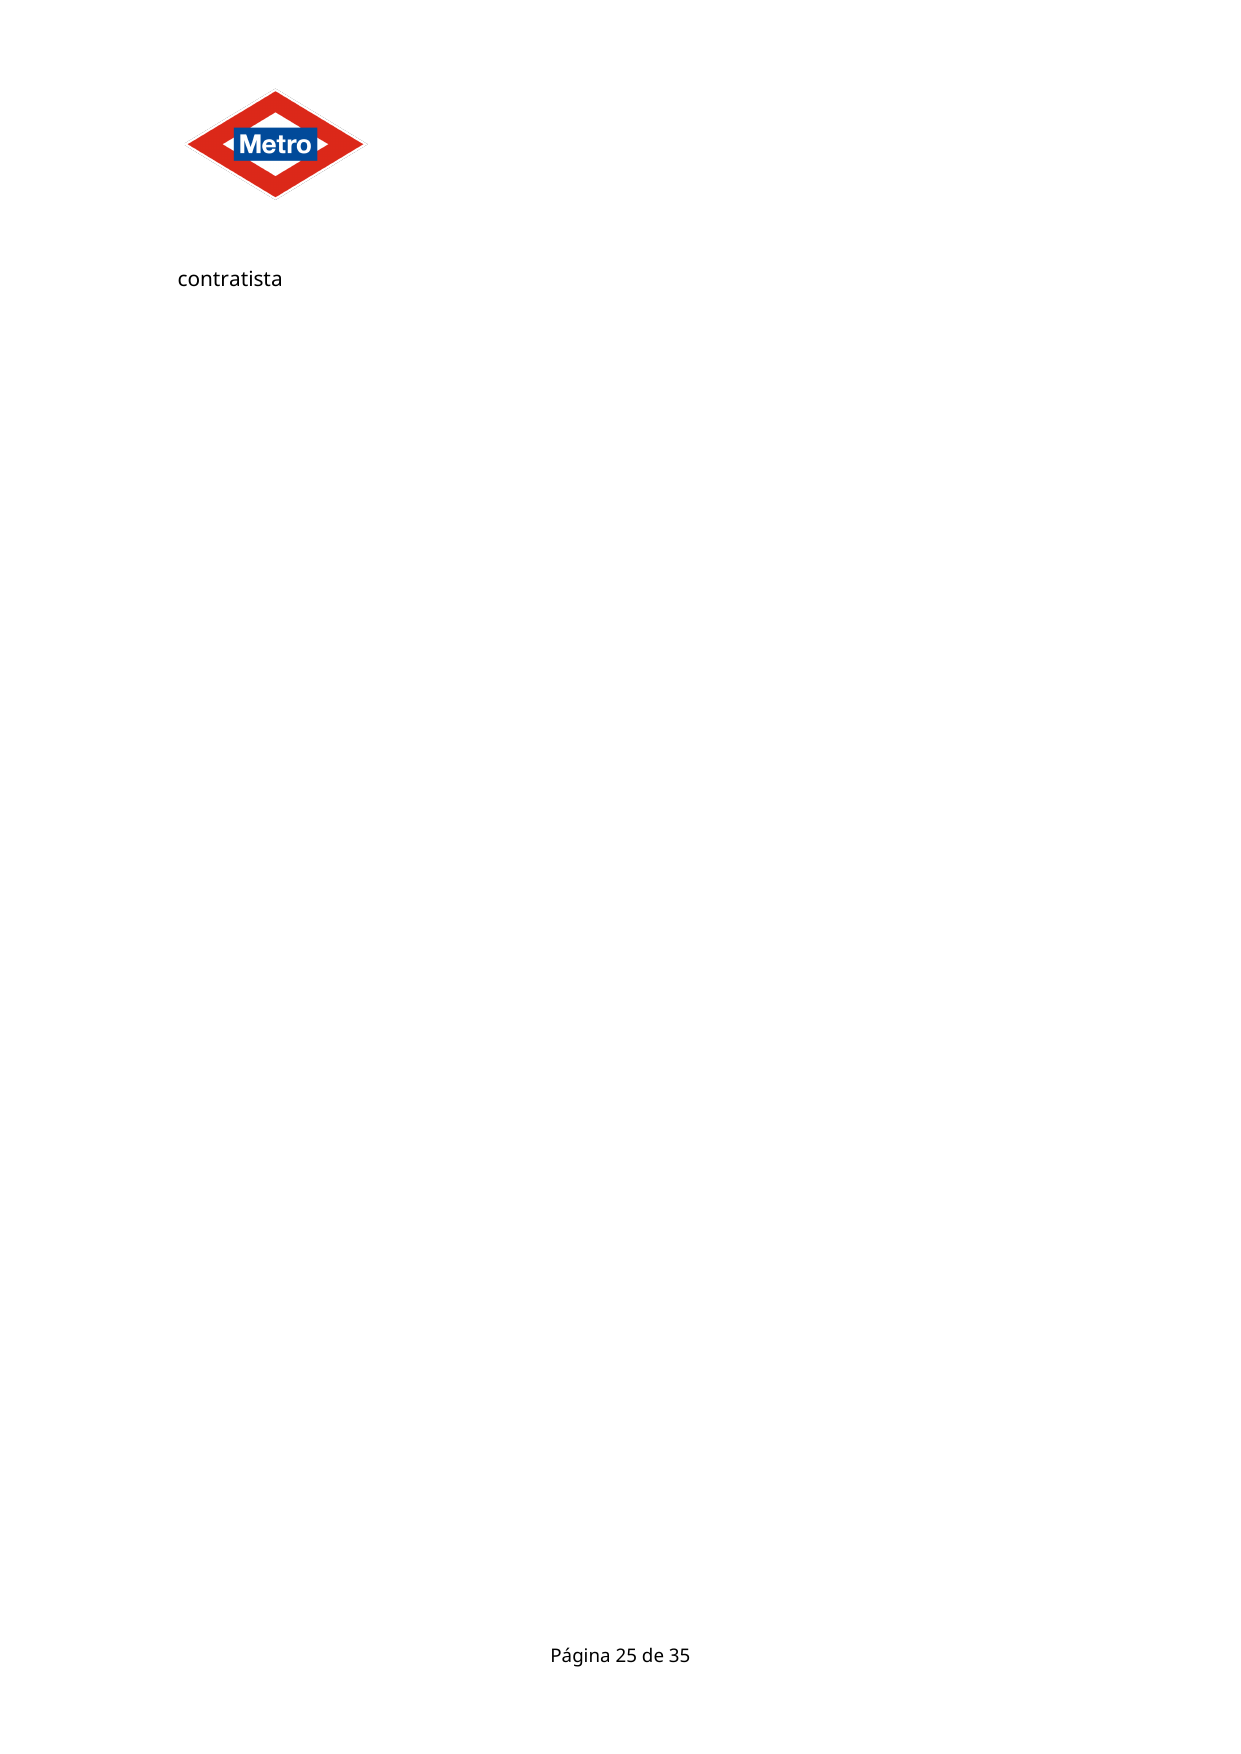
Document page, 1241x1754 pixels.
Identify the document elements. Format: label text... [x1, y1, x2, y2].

picture [184, 88, 368, 200]
text Nota: Este anexo deberá entregarse firmado electrónicamente por el representante del contratista [177, 264, 1063, 292]
